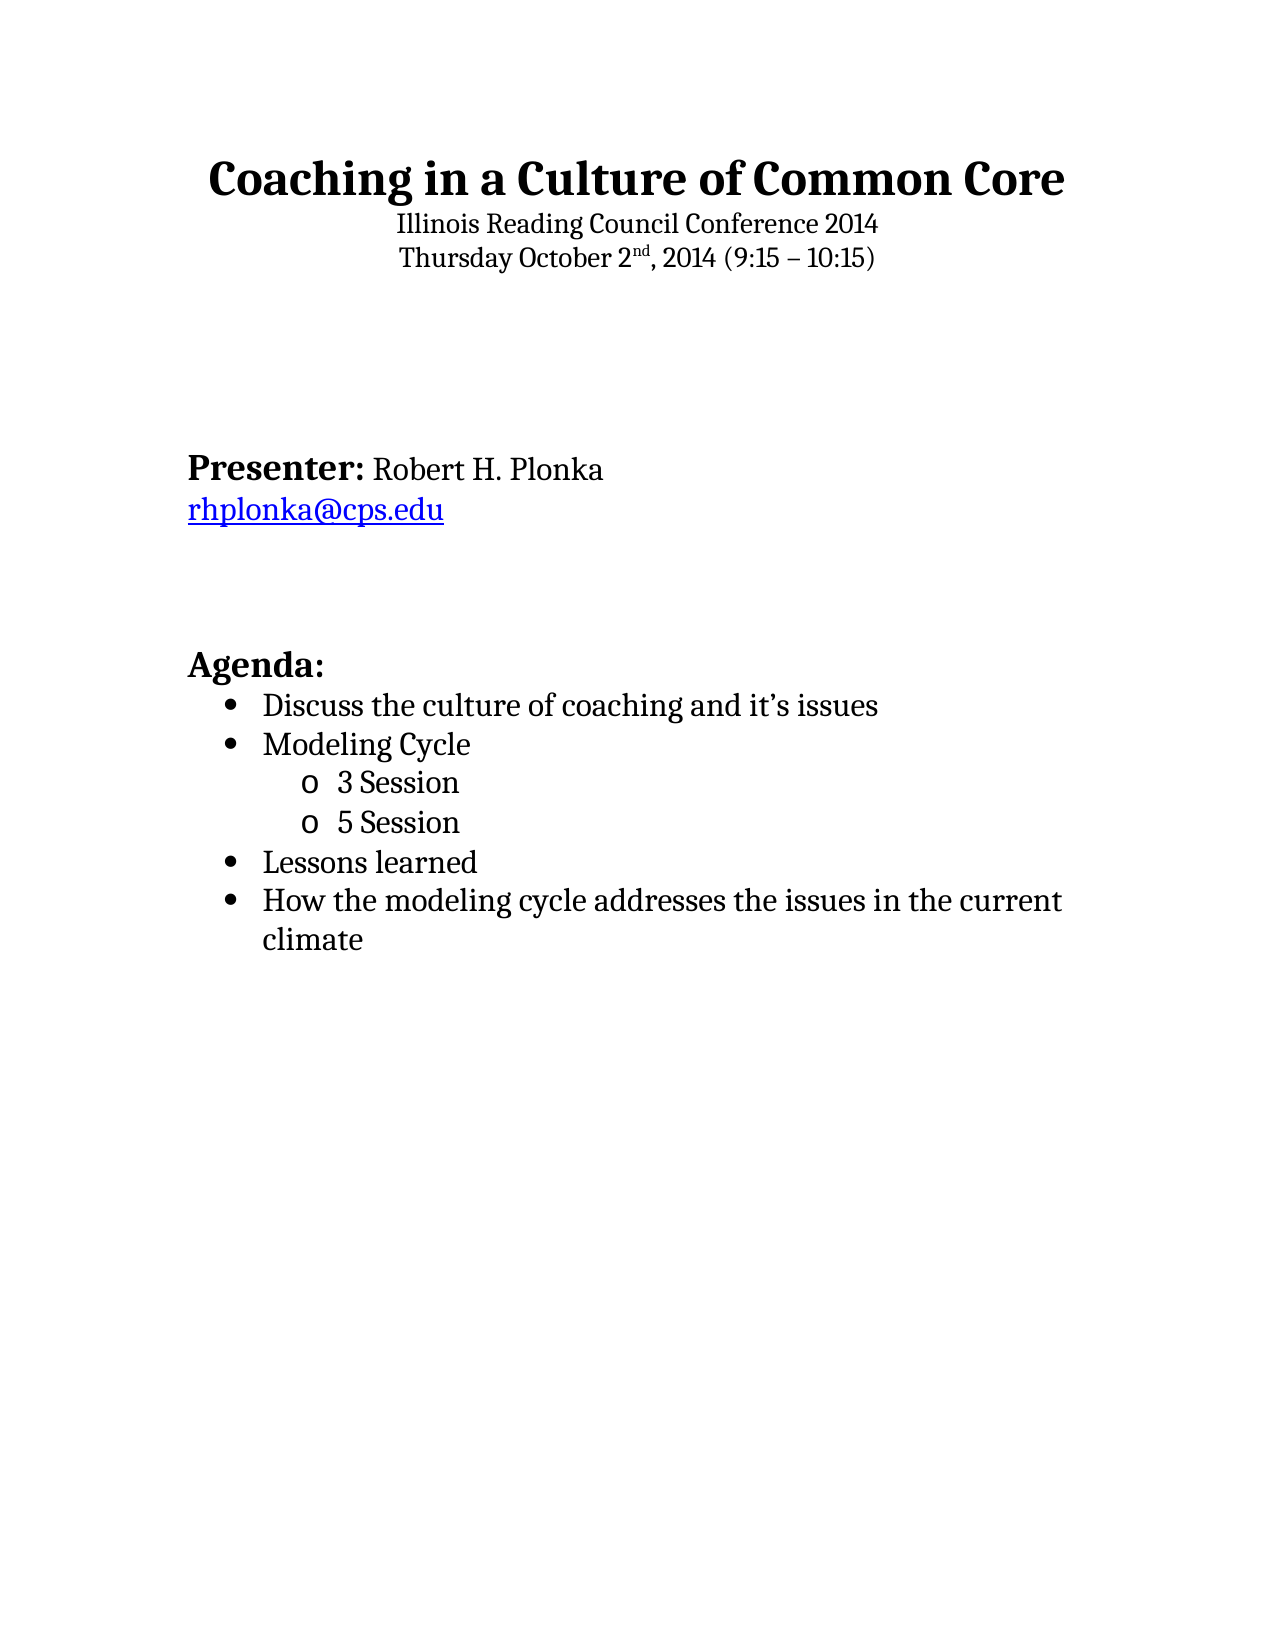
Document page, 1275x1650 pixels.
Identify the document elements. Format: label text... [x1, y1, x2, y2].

list Modeling Cycle [225, 725, 1087, 763]
text Thursday October 2nd, 2014 (9:15 – 10:15) [187, 241, 1087, 274]
text Coaching in a Culture of Common Core [187, 150, 1087, 207]
list How the modeling cycle addresses the issues in the current climate [225, 882, 1087, 958]
text Illinois Reading Council Conference 2014 [187, 207, 1087, 241]
text Agenda: [187, 643, 1087, 687]
text Presenter: Robert H. Plonka [187, 447, 1087, 490]
list 3 Session [300, 763, 1087, 803]
text rhplonka@cps.edu [187, 490, 1087, 528]
list Discuss the culture of coaching and it’s issues [225, 687, 1087, 725]
list 5 Session [300, 803, 1087, 843]
list Lessons learned [225, 843, 1087, 882]
